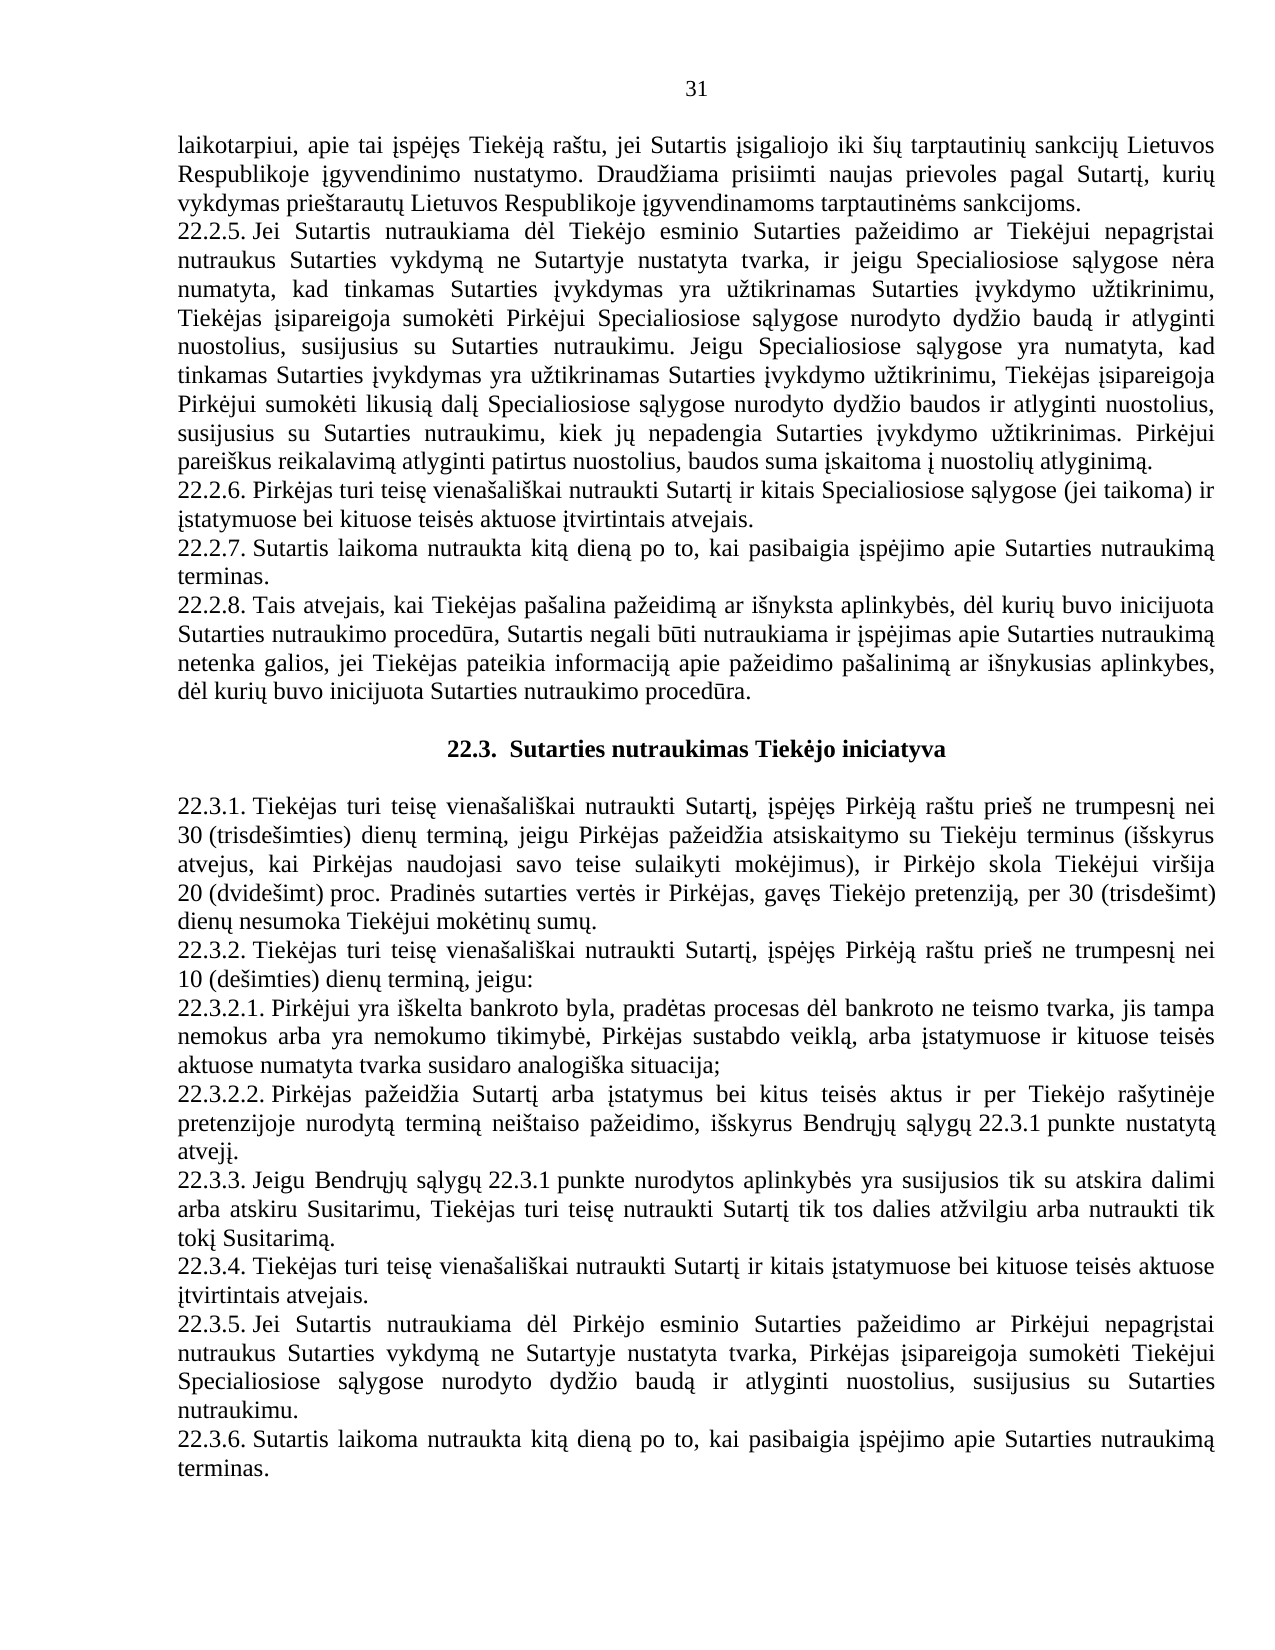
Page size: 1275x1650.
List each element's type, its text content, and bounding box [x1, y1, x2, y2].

text 22.2.8. Tais atvejais, kai Tiekėjas pašalina pažeidimą ar išnyksta aplinkybės, dėl kurių buvo inicijuota Sutarties nutraukimo procedūra, Sutartis negali būti nutraukiama ir įspėjimas apie Sutarties nutraukimą netenka galios, jei Tiekėjas pateikia informaciją apie pažeidimo pašalinimą ar išnykusias aplinkybes, dėl kurių buvo inicijuota Sutarties nutraukimo procedūra. [177, 590, 1216, 705]
text 22.3. Sutarties nutraukimas Tiekėjo iniciatyva [177, 734, 1216, 763]
text 22.3.6. Sutartis laikoma nutraukta kitą dieną po to, kai pasibaigia įspėjimo apie Sutarties nutraukimą terminas. [177, 1424, 1216, 1481]
text 22.3.2.1. Pirkėjui yra iškelta bankroto byla, pradėtas procesas dėl bankroto ne teismo tvarka, jis tampa nemokus arba yra nemokumo tikimybė, Pirkėjas sustabdo veiklą, arba įstatymuose ir kituose teisės aktuose numatyta tvarka susidaro analogiška situacija; [177, 993, 1216, 1079]
text 22.2.6. Pirkėjas turi teisę vienašališkai nutraukti Sutartį ir kitais Specialiosiose sąlygose (jei taikoma) ir įstatymuose bei kituose teisės aktuose įtvirtintais atvejais. [177, 475, 1216, 533]
text 22.3.2.2. Pirkėjas pažeidžia Sutartį arba įstatymus bei kitus teisės aktus ir per Tiekėjo rašytinėje pretenzijoje nurodytą terminą neištaiso pažeidimo, išskyrus Bendrųjų sąlygų 22.3.1 punkte nustatytą atvejį. [177, 1079, 1216, 1165]
text 22.3.3. Jeigu Bendrųjų sąlygų 22.3.1 punkte nurodytos aplinkybės yra susijusios tik su atskira dalimi arba atskiru Susitarimu, Tiekėjas turi teisę nutraukti Sutartį tik tos dalies atžvilgiu arba nutraukti tik tokį Susitarimą. [177, 1165, 1216, 1251]
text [177, 130, 1216, 216]
text 22.3.2. Tiekėjas turi teisę vienašališkai nutraukti Sutartį, įspėjęs Pirkėją raštu prieš ne trumpesnį nei 10 (dešimties) dienų terminą, jeigu: [177, 935, 1216, 993]
text 22.3.4. Tiekėjas turi teisę vienašališkai nutraukti Sutartį ir kitais įstatymuose bei kituose teisės aktuose įtvirtintais atvejais. [177, 1251, 1216, 1309]
text 22.2.7. Sutartis laikoma nutraukta kitą dieną po to, kai pasibaigia įspėjimo apie Sutarties nutraukimą terminas. [177, 533, 1216, 590]
text 22.3.1. Tiekėjas turi teisę vienašališkai nutraukti Sutartį, įspėjęs Pirkėją raštu prieš ne trumpesnį nei 30 (trisdešimties) dienų terminą, jeigu Pirkėjas pažeidžia atsiskaitymo su Tiekėju terminus (išskyrus atvejus, kai Pirkėjas naudojasi savo teise sulaikyti mokėjimus), ir Pirkėjo skola Tiekėjui viršija 20 (dvidešimt) proc. Pradinės sutarties vertės ir Pirkėjas, gavęs Tiekėjo pretenziją, per 30 (trisdešimt) dienų nesumoka Tiekėjui mokėtinų sumų. [177, 791, 1216, 935]
text 22.2.5. Jei Sutartis nutraukiama dėl Tiekėjo esminio Sutarties pažeidimo ar Tiekėjui nepagrįstai nutraukus Sutarties vykdymą ne Sutartyje nustatyta tvarka, ir jeigu Specialiosiose sąlygose nėra numatyta, kad tinkamas Sutarties įvykdymas yra užtikrinamas Sutarties įvykdymo užtikrinimu, Tiekėjas įsipareigoja sumokėti Pirkėjui Specialiosiose sąlygose nurodyto dydžio baudą ir atlyginti nuostolius, susijusius su Sutarties nutraukimu. Jeigu Specialiosiose sąlygose yra numatyta, kad tinkamas Sutarties įvykdymas yra užtikrinamas Sutarties įvykdymo užtikrinimu, Tiekėjas įsipareigoja Pirkėjui sumokėti likusią dalį Specialiosiose sąlygose nurodyto dydžio baudos ir atlyginti nuostolius, susijusius su Sutarties nutraukimu, kiek jų nepadengia Sutarties įvykdymo užtikrinimas. Pirkėjui pareiškus reikalavimą atlyginti patirtus nuostolius, baudos suma įskaitoma į nuostolių atlyginimą. [177, 216, 1216, 475]
text 22.3.5. Jei Sutartis nutraukiama dėl Pirkėjo esminio Sutarties pažeidimo ar Pirkėjui nepagrįstai nutraukus Sutarties vykdymą ne Sutartyje nustatyta tvarka, Pirkėjas įsipareigoja sumokėti Tiekėjui Specialiosiose sąlygose nurodyto dydžio baudą ir atlyginti nuostolius, susijusius su Sutarties nutraukimu. [177, 1309, 1216, 1424]
